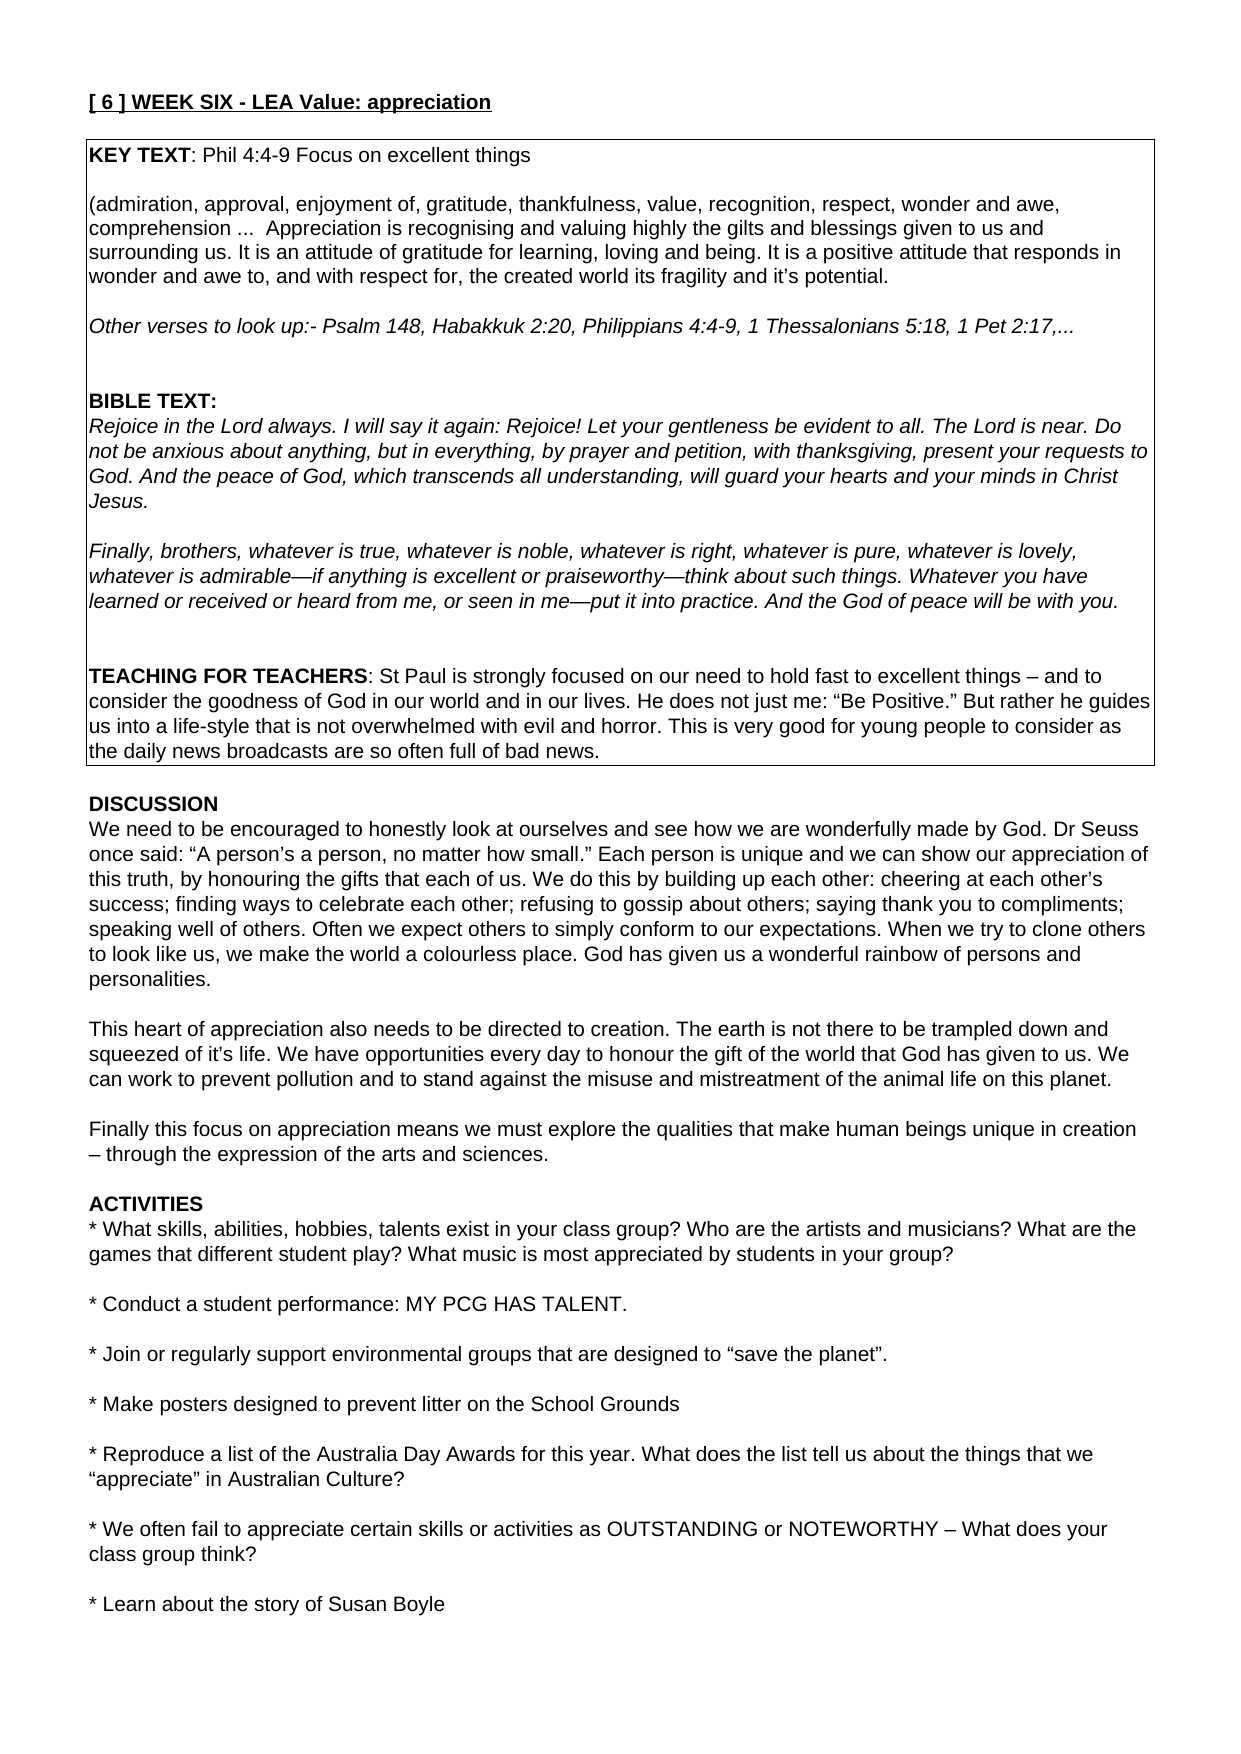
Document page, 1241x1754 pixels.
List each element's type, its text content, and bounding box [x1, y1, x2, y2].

text ACTIVITIES [89, 1191, 1152, 1216]
text * Join or regularly support environmental groups that are designed to “save the planet”. [89, 1341, 1152, 1366]
text Finally, brothers, whatever is true, whatever is noble, whatever is right, whatever is pure, whatever is lovely, whatever is admirable—if anything is excellent or praiseworthy—think about such things. Whatever you have learned or received or heard from me, or seen in me—put it into practice. And the God of peace will be with you. [89, 538, 1152, 613]
text This heart of appreciation also needs to be directed to creation. The earth is not there to be trampled down and squeezed of it’s life. We have opportunities every day to honour the gift of the world that God has given to us. We can work to prevent pollution and to stand against the misuse and mistreatment of the animal life on this planet. [89, 1016, 1152, 1091]
text DISCUSSION [89, 791, 1152, 816]
text * Reproduce a list of the Australia Day Awards for this year. What does the list tell us about the things that we “appreciate” in Australian Culture? [89, 1441, 1152, 1491]
text * Learn about the story of Susan Boyle [89, 1591, 1152, 1616]
text Rejoice in the Lord always. I will say it again: Rejoice! Let your gentleness be evident to all. The Lord is near. Do not be anxious about anything, but in everything, by prayer and petition, with thanksgiving, present your requests to God. And the peace of God, which transcends all understanding, will guard your hearts and your minds in Christ Jesus. [89, 413, 1152, 513]
text (admiration, approval, enjoyment of, gratitude, thankfulness, value, recognition, respect, wonder and awe, comprehension ... Appreciation is recognising and valuing highly the gilts and blessings given to us and surrounding us. It is an attitude of gratitude for learning, loving and being. It is a positive attitude that responds in wonder and awe to, and with respect for, the created world its fragility and it’s potential. [89, 192, 1152, 288]
text Other verses to look up:- Psalm 148, Habakkuk 2:20, Philippians 4:4-9, 1 Thessalonians 5:18, 1 Pet 2:17,... [89, 313, 1152, 338]
text * Make posters designed to prevent litter on the School Grounds [89, 1391, 1152, 1416]
text We need to be encouraged to honestly look at ourselves and see how we are wonderfully made by God. Dr Seuss once said: “A person’s a person, no matter how small.” Each person is unique and we can show our appreciation of this truth, by honouring the gifts that each of us. We do this by building up each other: cheering at each other’s success; finding ways to celebrate each other; refusing to gossip about others; saying thank you to compliments; speaking well of others. Often we expect others to simply conform to our expectations. When we try to clone others to look like us, we make the world a colourless place. God has given us a wonderful rainbow of persons and personalities. [89, 816, 1152, 991]
text [ 6 ] WEEK SIX - LEA Value: appreciation [89, 89, 1152, 114]
text * Conduct a student performance: MY PCG HAS TALENT. [89, 1291, 1152, 1316]
text KEY TEXT: Phil 4:4-9 Focus on excellent things [87, 140, 1154, 167]
text BIBLE TEXT: [89, 388, 1152, 413]
text Finally this focus on appreciation means we must explore the qualities that make human beings unique in creation – through the expression of the arts and sciences. [89, 1116, 1152, 1166]
text * What skills, abilities, hobbies, talents exist in your class group? Who are the artists and musicians? What are the games that different student play? What music is most appreciated by students in your group? [89, 1216, 1152, 1266]
text TEACHING FOR TEACHERS: St Paul is strongly focused on our need to hold fast to excellent things – and to consider the goodness of God in our world and in our lives. He does not just me: “Be Positive.” But rather he guides us into a life-style that is not overwhelmed with evil and horror. This is very good for young people to consider as the daily news broadcasts are so often full of bad news. [87, 659, 1154, 765]
text * We often fail to appreciate certain skills or activities as OUTSTANDING or NOTEWORTHY – What does your class group think? [89, 1516, 1152, 1566]
